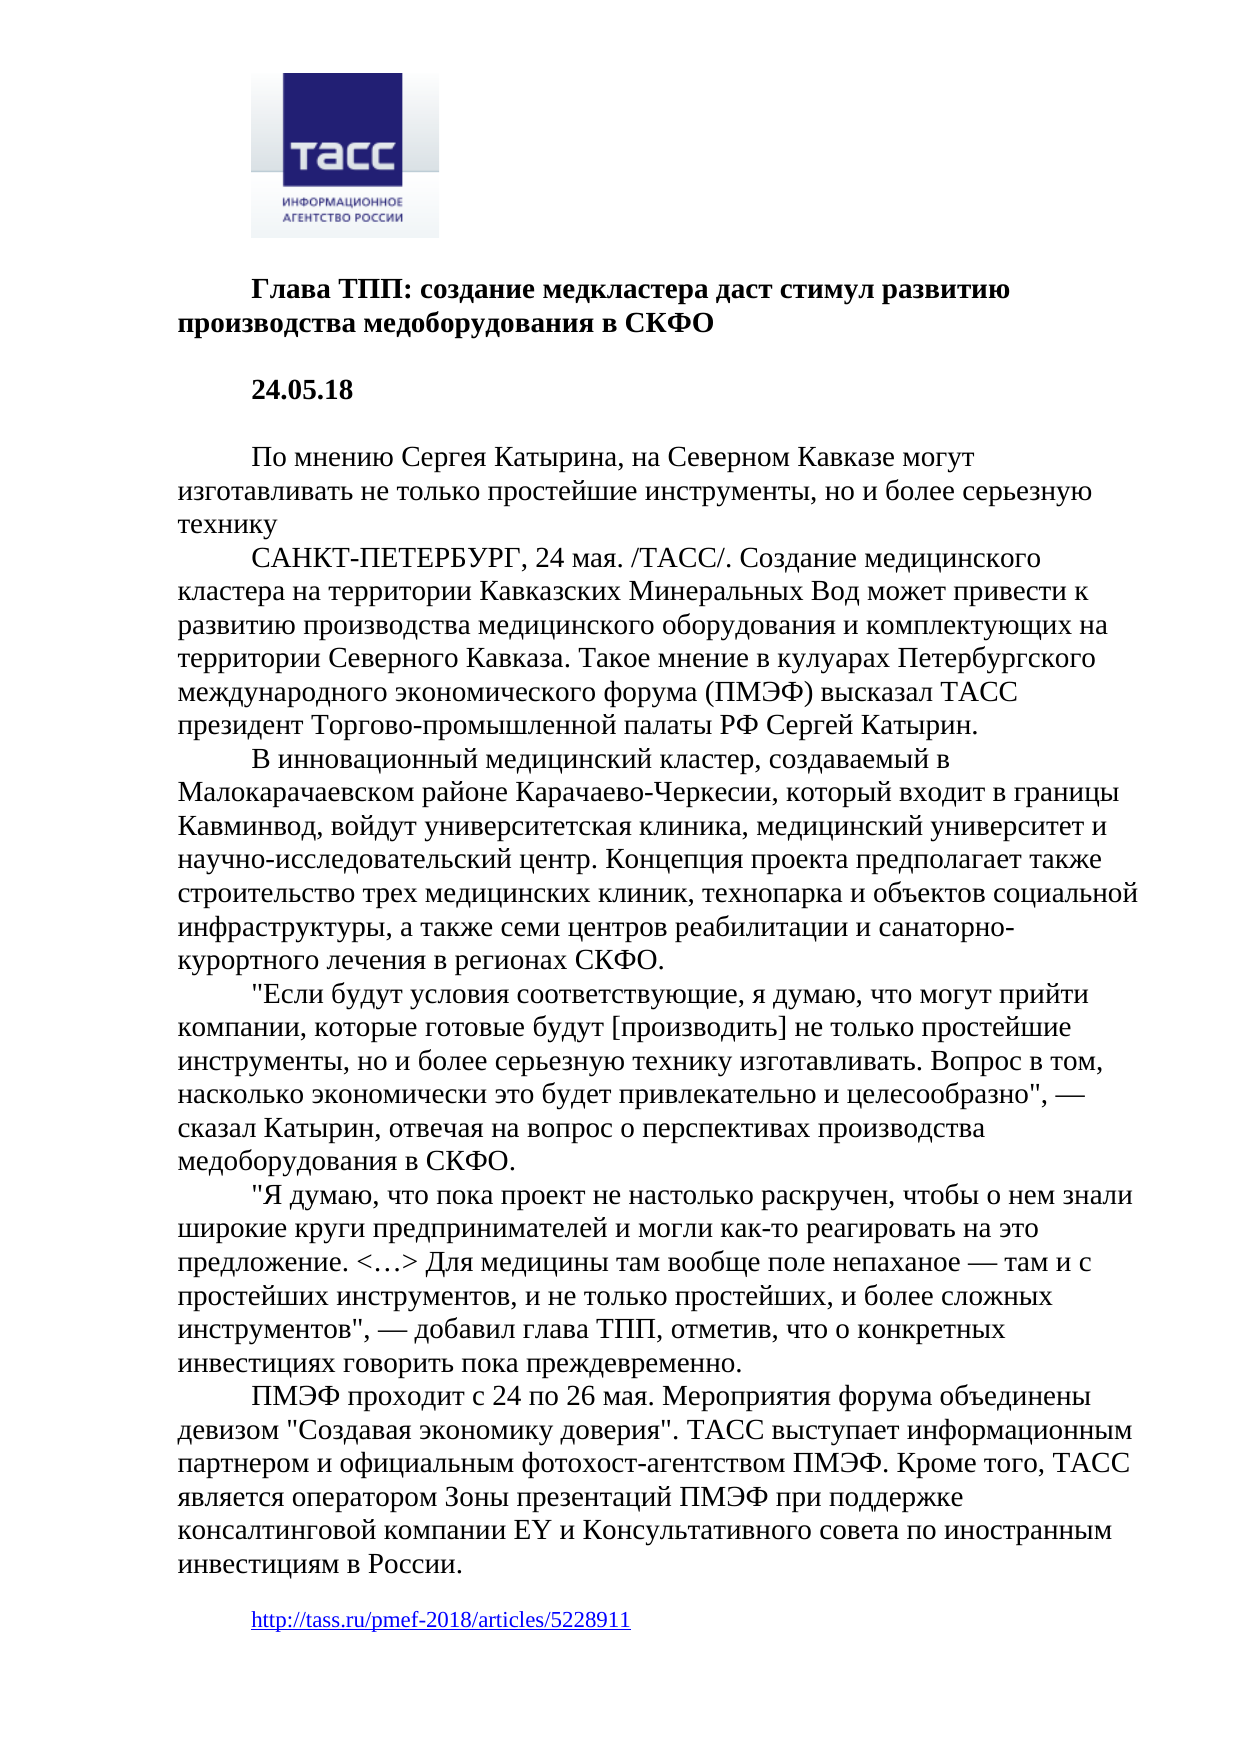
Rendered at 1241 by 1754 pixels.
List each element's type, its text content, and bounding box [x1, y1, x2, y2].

text ПМЭФ проходит с 24 по 26 мая. Мероприятия форума объединены девизом "Создавая экономику доверия". ТАСС выступает информационным партнером и официальным фотохост-агентством ПМЭФ. Кроме того, ТАСС является оператором Зоны презентаций ПМЭФ при поддержке консалтинговой компании EY и Консультативного совета по иностранным инвестициям в России. [177, 1378, 1152, 1579]
picture [251, 73, 440, 238]
text 24.05.18 [177, 372, 1152, 406]
text http://tass.ru/pmef-2018/articles/5228911 [177, 1606, 1152, 1632]
text По мнению Сергея Катырина, на Северном Кавказе могут изготавливать не только простейшие инструменты, но и более серьезную технику [177, 439, 1152, 540]
text Глава ТПП: создание медкластера даст стимул развитию производства медоборудования в СКФО [177, 271, 1152, 338]
text "Я думаю, что пока проект не настолько раскручен, чтобы о нем знали широкие круги предпринимателей и могли как-то реагировать на это предложение. <…> Для медицины там вообще поле непаханое — там и с простейших инструментов, и не только простейших, и более сложных инструментов", — добавил глава ТПП, отметив, что о конкретных инвестициях говорить пока преждевременно. [177, 1177, 1152, 1378]
text "Если будут условия соответствующие, я думаю, что могут прийти компании, которые готовые будут [производить] не только простейшие инструменты, но и более серьезную технику изготавливать. Вопрос в том, насколько экономически это будет привлекательно и целесообразно", — сказал Катырин, отвечая на вопрос о перспективах производства медоборудования в СКФО. [177, 976, 1152, 1177]
text САНКТ-ПЕТЕРБУРГ, 24 мая. /ТАСС/. Создание медицинского кластера на территории Кавказских Минеральных Вод может привести к развитию производства медицинского оборудования и комплектующих на территории Северного Кавказа. Такое мнение в кулуарах Петербургского международного экономического форума (ПМЭФ) высказал ТАСС президент Торгово-промышленной палаты РФ Сергей Катырин. [177, 540, 1152, 741]
text В инновационный медицинский кластер, создаваемый в Малокарачаевском районе Карачаево-Черкесии, который входит в границы Кавминвод, войдут университетская клиника, медицинский университет и научно-исследовательский центр. Концепция проекта предполагает также строительство трех медицинских клиник, технопарка и объектов социальной инфраструктуры, а также семи центров реабилитации и санаторно-курортного лечения в регионах СКФО. [177, 741, 1152, 976]
